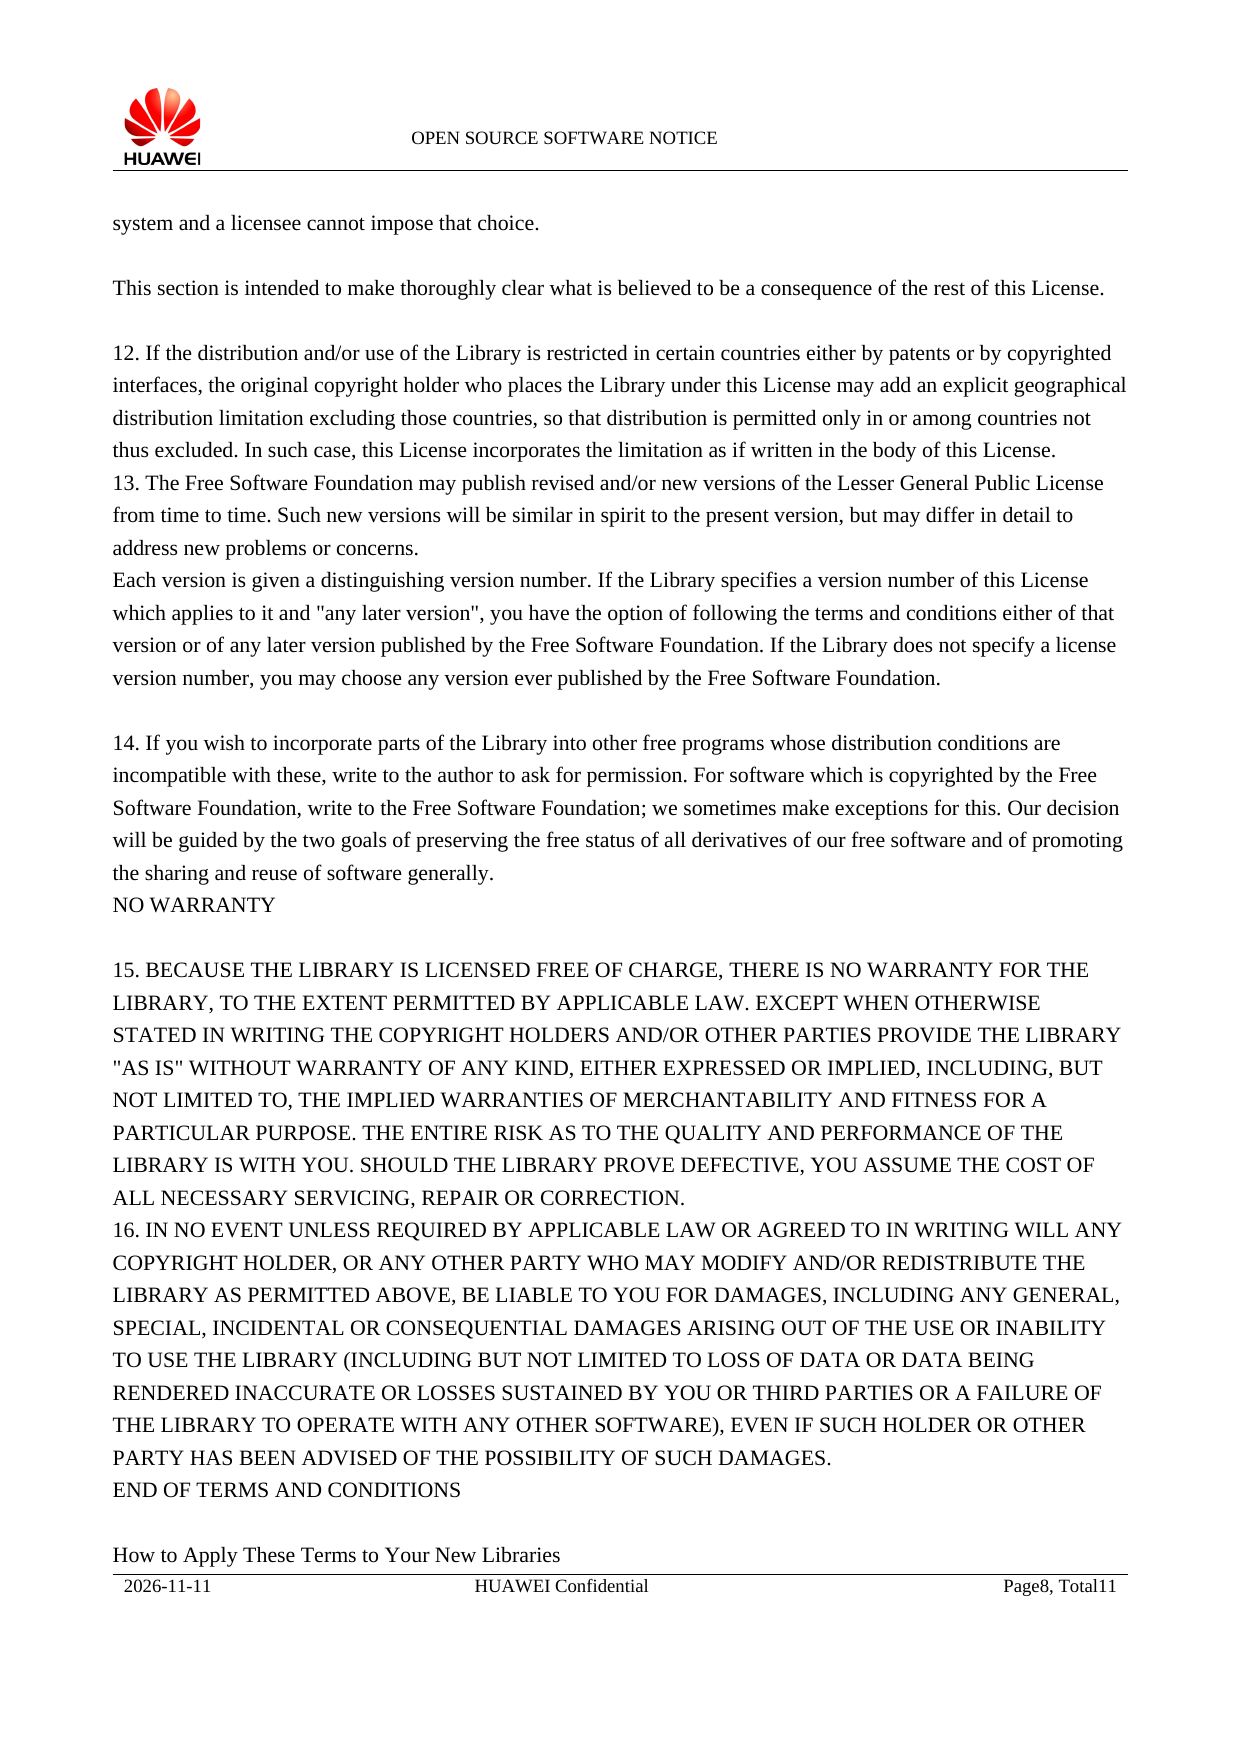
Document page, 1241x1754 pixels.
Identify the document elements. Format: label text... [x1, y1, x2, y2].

picture [124, 88, 201, 165]
